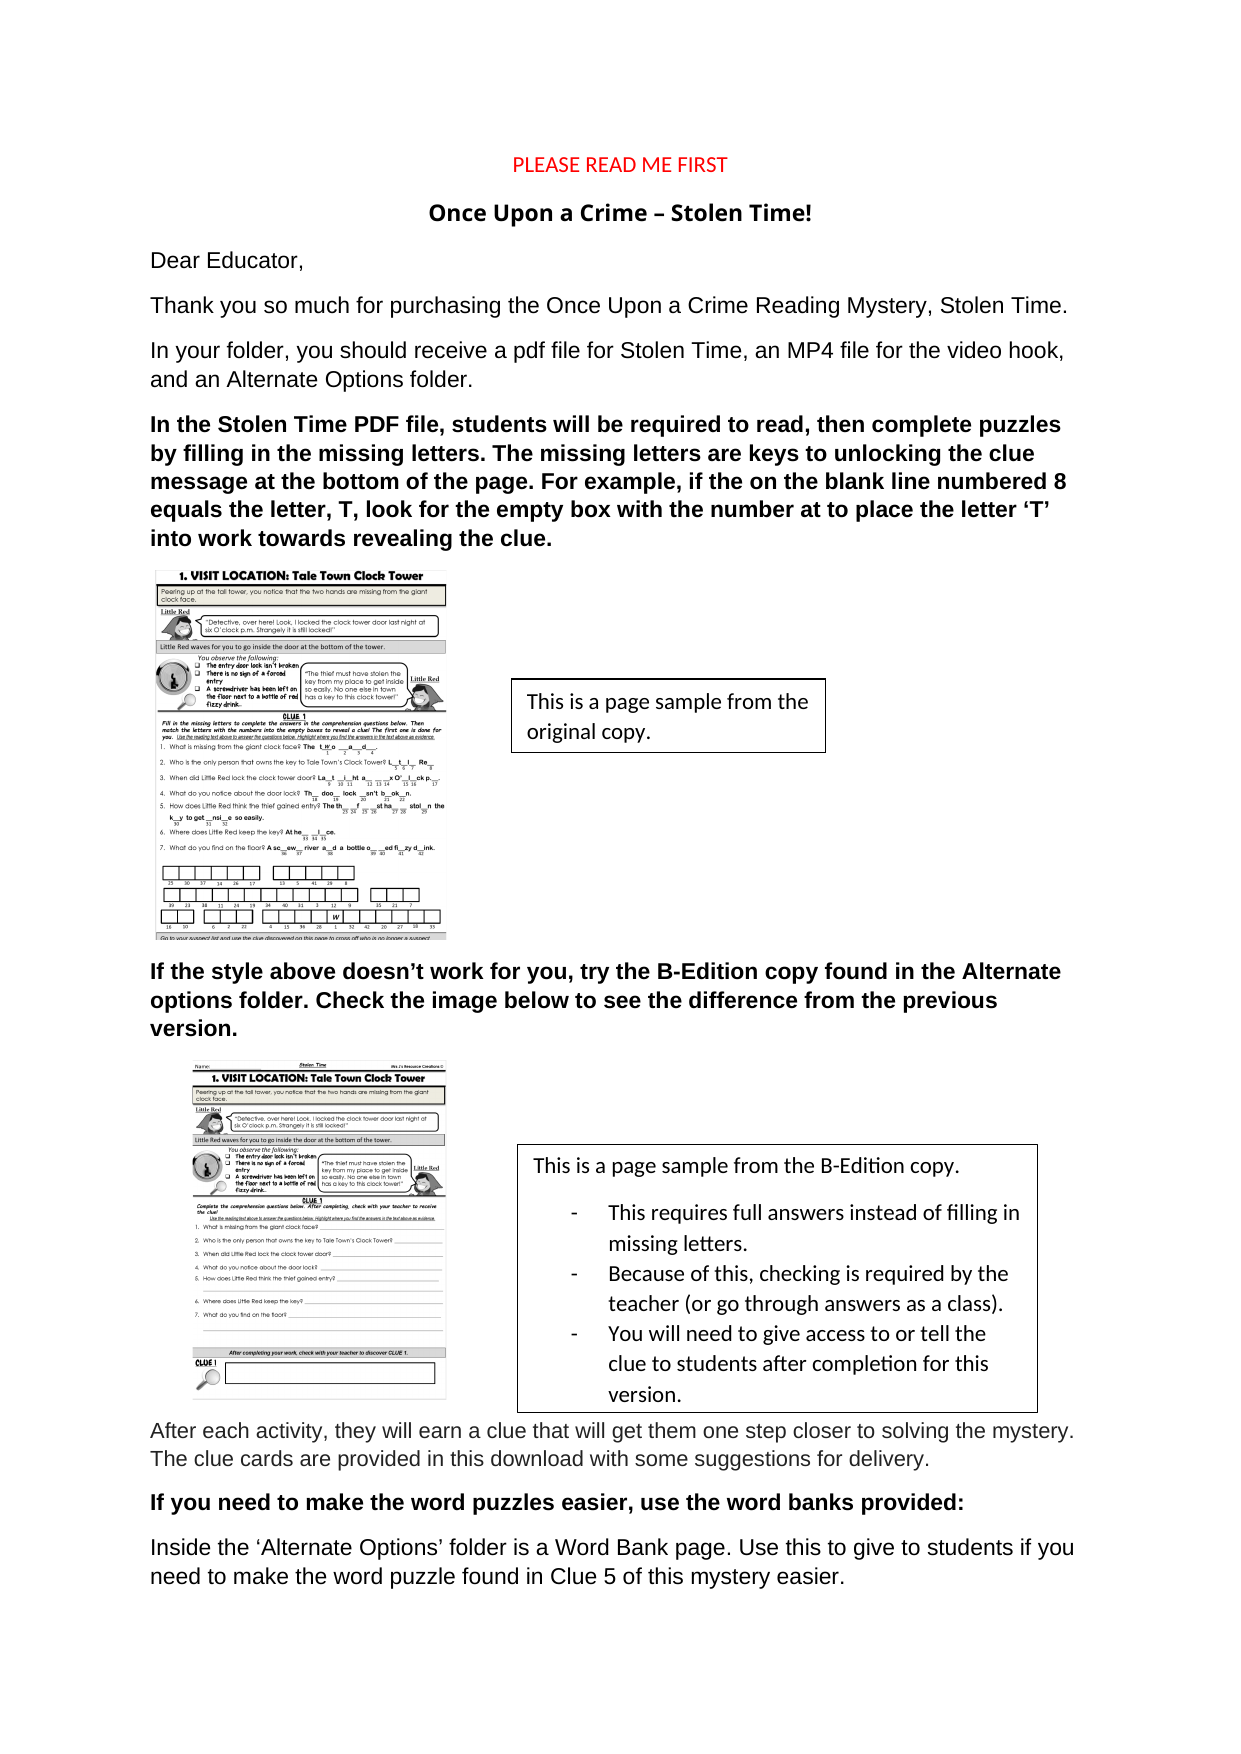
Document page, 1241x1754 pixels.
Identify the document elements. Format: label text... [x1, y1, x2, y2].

text Dear Educator, [150, 247, 1090, 274]
text If you need to make the word puzzles easier, use the word banks provided: [150, 1489, 1090, 1516]
text Inside the ‘Alternate Options’ folder is a Word Bank page. Use this to give to students if you need to make the word puzzle found in Clue 5 of this mystery easier. [150, 1534, 1090, 1589]
picture [155, 570, 447, 940]
text In the Stolen Time PDF file, students will be required to read, then complete puzzles by filling in the missing letters. The missing letters are keys to unlocking the clue message at the bottom of the page. For example, if the on the blank line numbered 8 equals the letter, T, look for the empty box with the number at to place the letter ‘T’ into work towards revealing the clue. [150, 411, 1090, 551]
text In your folder, you should receive a pdf file for Stolen Time, an MP4 file for the video hook, and an Alternate Options folder. [150, 337, 1090, 392]
text If the style above doesn’t work for you, try the B-Edition copy found in the Alternate options folder. Check the image below to see the difference from the previous version. [150, 958, 1090, 1041]
text After each activity, they will earn a clue that will get them one step closer to solving the mystery. The clue cards are provided in this download with some suggestions for delivery. [150, 1418, 1090, 1471]
picture [192, 1060, 447, 1400]
text Once Upon a Crime – Stolen Time! [150, 197, 1090, 228]
text PLEASE READ ME FIRST [150, 150, 1090, 178]
text Thank you so much for purchasing the Once Upon a Crime Reading Mystery, Stolen Time. [150, 292, 1090, 319]
